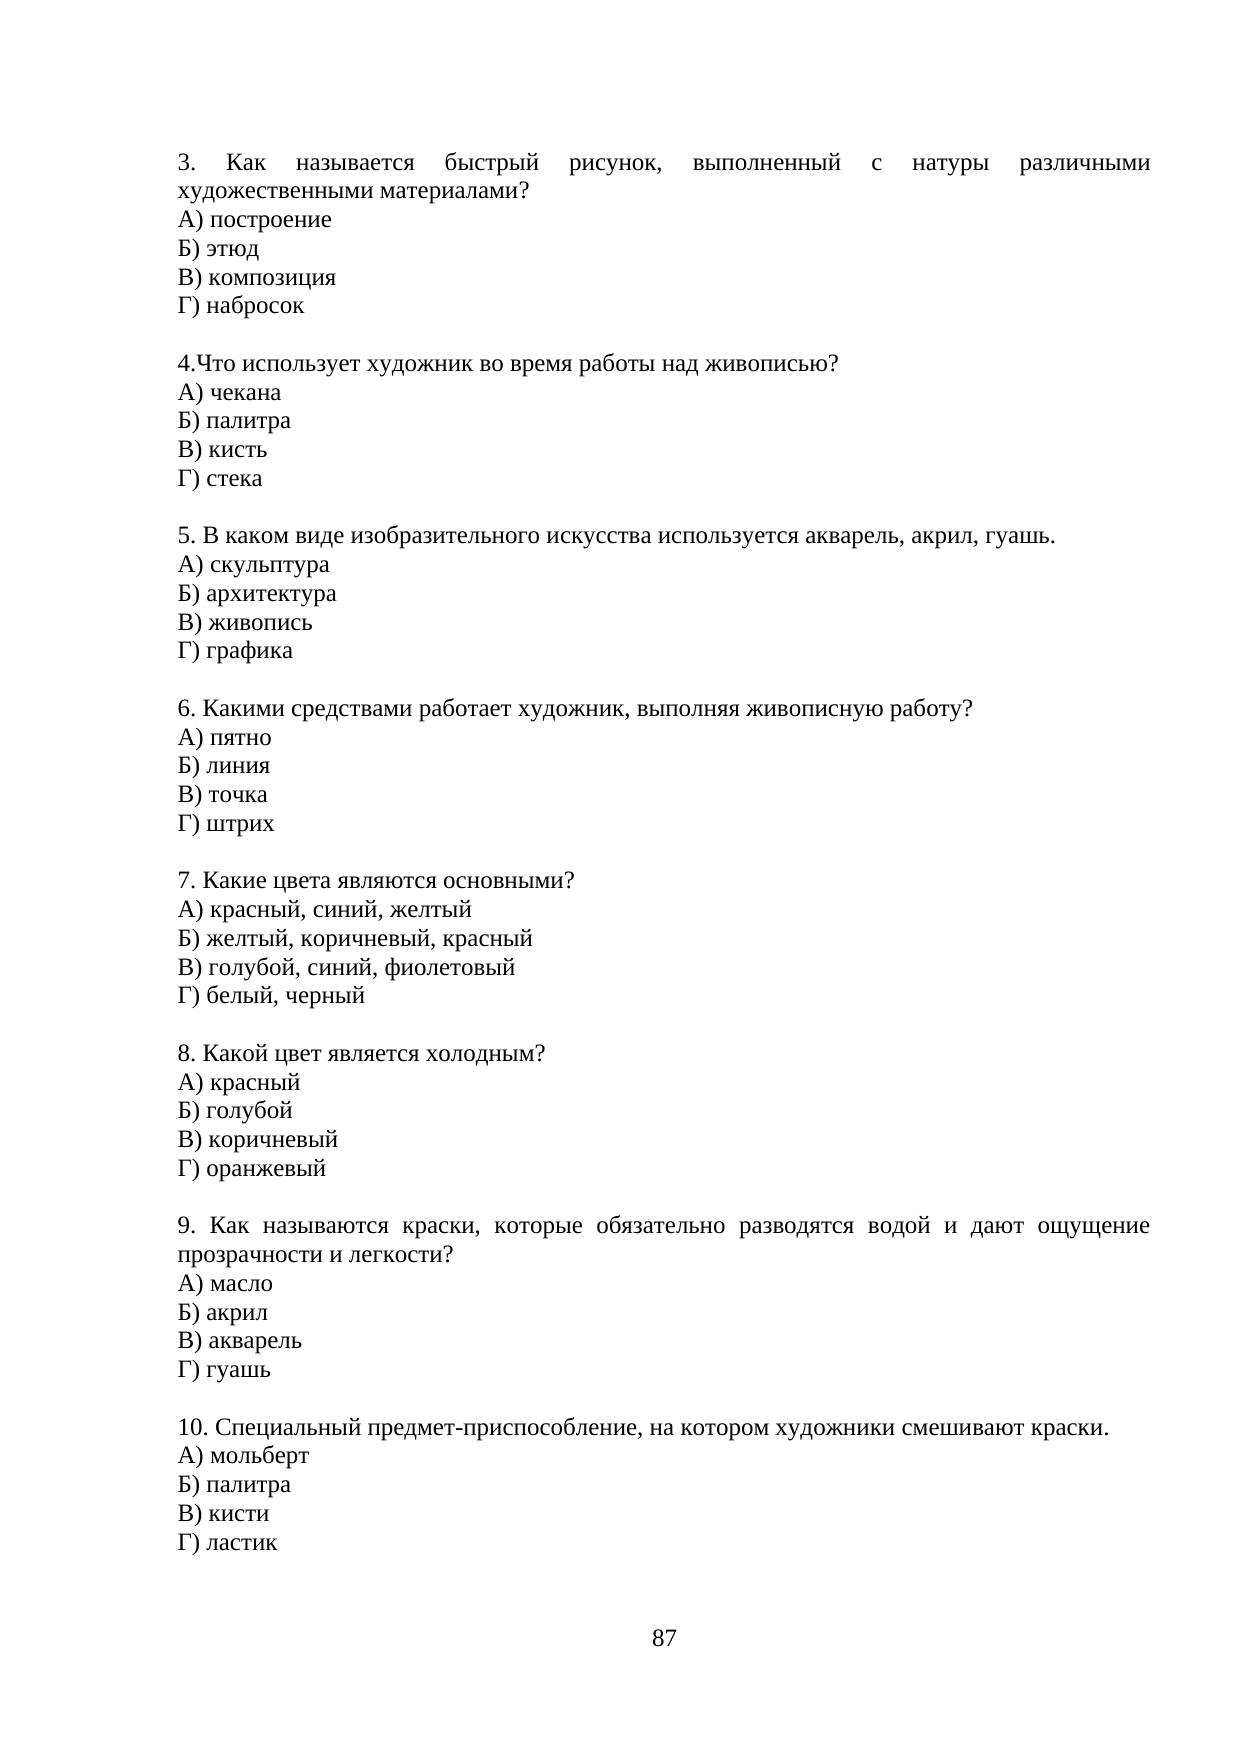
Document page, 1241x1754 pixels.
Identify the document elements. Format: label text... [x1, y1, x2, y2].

text А) красный, синий, желтый [177, 894, 1152, 923]
text 9. Как называются краски, которые обязательно разводятся водой и дают ощущение прозрачности и легкости? [177, 1211, 1152, 1268]
text В) точка [177, 779, 1152, 808]
text А) масло [177, 1268, 1152, 1297]
text Г) оранжевый [177, 1153, 1152, 1182]
text Б) палитра [177, 406, 1152, 434]
text А) красный [177, 1067, 1152, 1096]
text А) мольберт [177, 1441, 1152, 1469]
text 8. Какой цвет является холодным? [177, 1038, 1152, 1067]
text Б) голубой [177, 1096, 1152, 1124]
text В) коричневый [177, 1124, 1152, 1153]
text Б) этюд [177, 233, 1152, 262]
text В) живопись [177, 607, 1152, 636]
text Б) линия [177, 751, 1152, 779]
text Г) набросок [177, 291, 1152, 319]
text Г) графика [177, 636, 1152, 664]
text 10. Специальный предмет-приспособление, на котором художники смешивают краски. [177, 1412, 1152, 1441]
text Б) палитра [177, 1469, 1152, 1498]
text А) пятно [177, 722, 1152, 751]
text В) кисти [177, 1498, 1152, 1527]
text Б) архитектура [177, 578, 1152, 607]
text Б) акрил [177, 1297, 1152, 1326]
text Г) стека [177, 463, 1152, 492]
text Г) штрих [177, 808, 1152, 837]
text А) чекана [177, 377, 1152, 406]
text В) акварель [177, 1326, 1152, 1354]
text 5. В каком виде изобразительного искусства используется акварель, акрил, гуашь. [177, 521, 1152, 549]
text 7. Какие цвета являются основными? [177, 866, 1152, 894]
text Г) ластик [177, 1527, 1152, 1556]
text Б) желтый, коричневый, красный [177, 923, 1152, 952]
text В) голубой, синий, фиолетовый [177, 952, 1152, 981]
text А) построение [177, 204, 1152, 233]
text А) скульптура [177, 549, 1152, 578]
text 3. Как называется быстрый рисунок, выполненный с натуры различными художественными материалами? [177, 147, 1152, 204]
text В) композиция [177, 262, 1152, 291]
text В) кисть [177, 434, 1152, 463]
text 6. Какими средствами работает художник, выполняя живописную работу? [177, 693, 1152, 722]
text 4.Что использует художник во время работы над живописью? [177, 348, 1152, 377]
text Г) белый, черный [177, 981, 1152, 1009]
text Г) гуашь [177, 1354, 1152, 1383]
